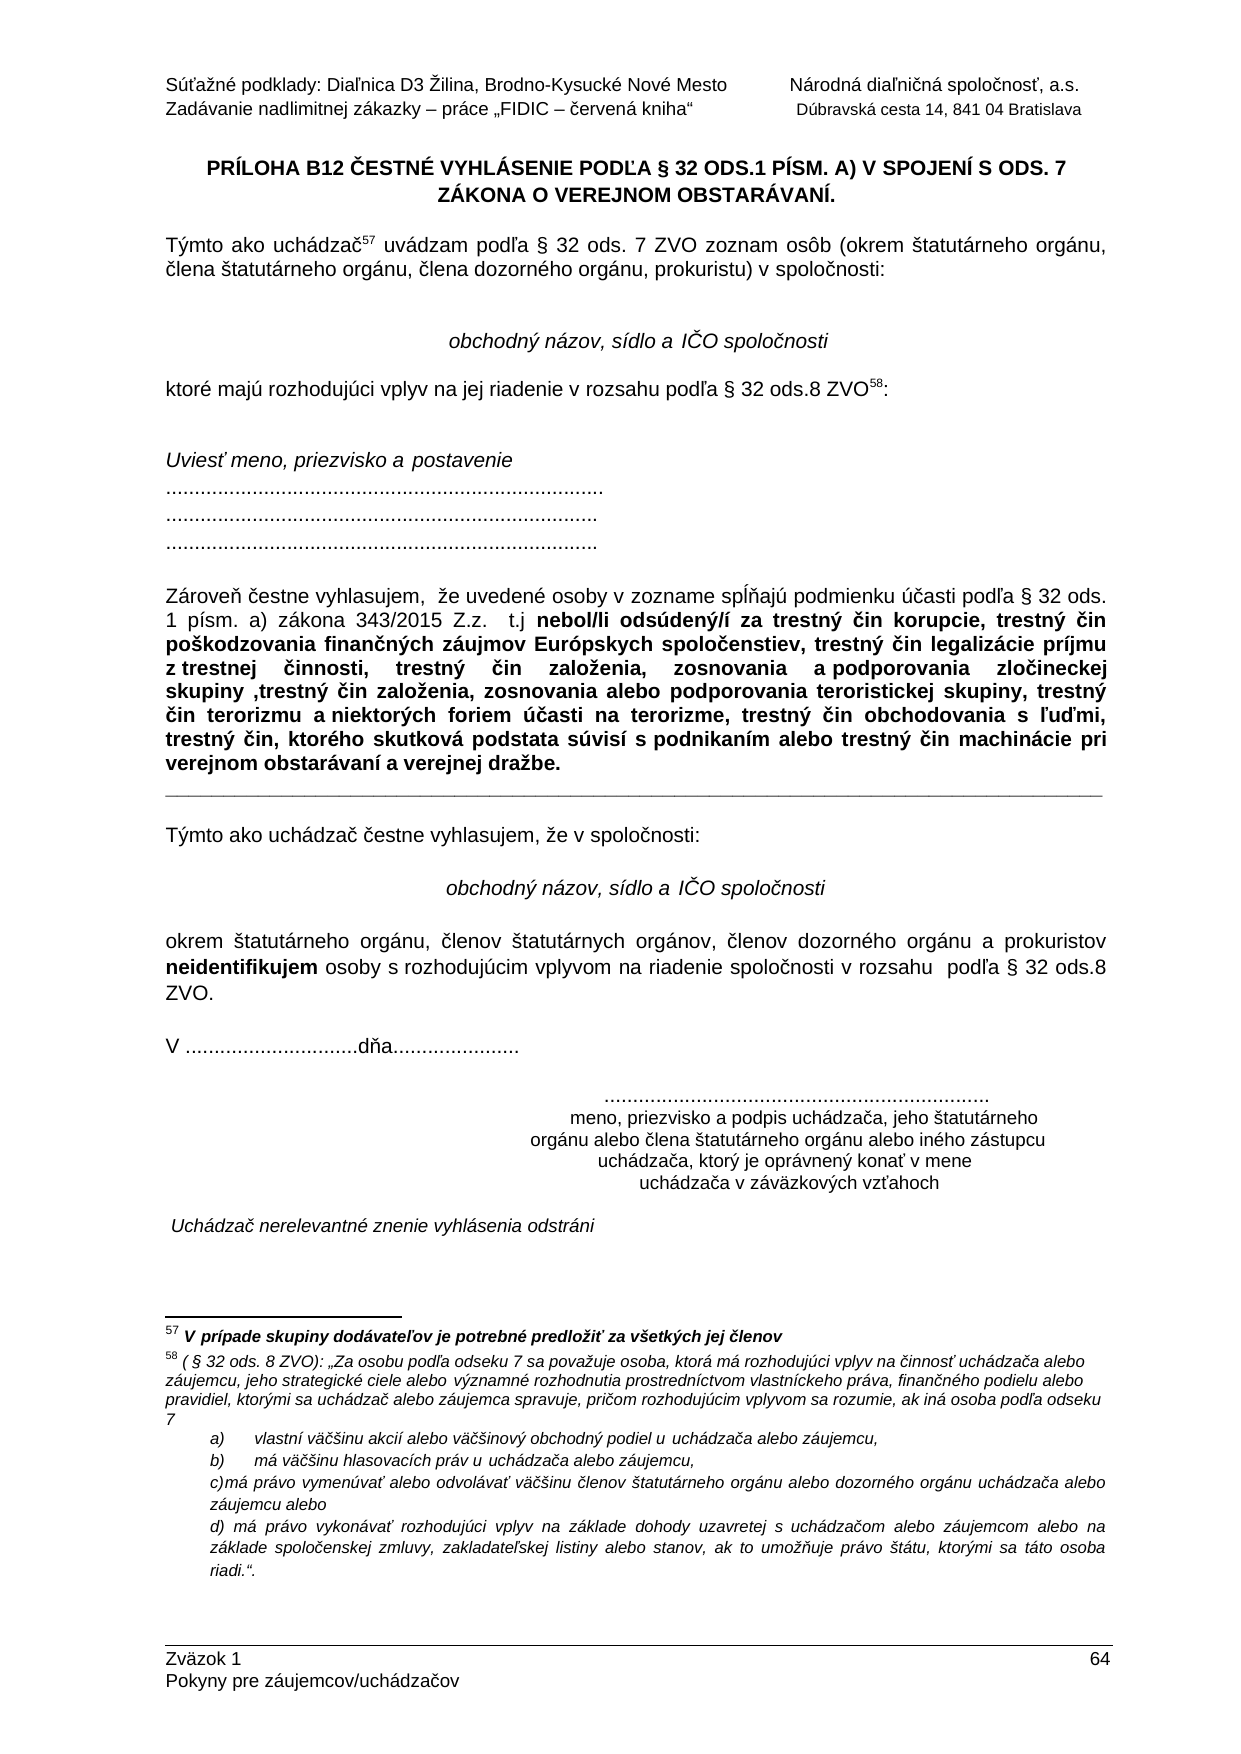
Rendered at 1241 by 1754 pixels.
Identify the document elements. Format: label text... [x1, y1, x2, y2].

text Týmto ako uchádzač čestne vyhlasujem, že v spoločnosti: [165, 823, 1107, 847]
text meno, priezvisko a podpis uchádzača, jeho štatutárneho [564, 1107, 1107, 1128]
text ktoré majú rozhodujúci vplyv na jej riadenie v rozsahu podľa § 32 ods.8 ZVO: [165, 376, 1107, 400]
text obchodný názov, sídlo a IČO spoločnosti [165, 328, 1107, 352]
text V ..............................dňa...................... [165, 1034, 1107, 1058]
text ........................................................................... [165, 502, 1107, 526]
text okrem štatutárneho orgánu, členov štatutárnych orgánov, členov dozorného orgánu a prokuristov neidentifikujem osoby s rozhodujúcim vplyvom na riadenie spoločnosti v rozsahu podľa § 32 ods.8 ZVO. [165, 928, 1107, 1005]
text uchádzača, ktorý je oprávnený konať v mene [520, 1150, 1107, 1172]
text Uchádzač nerelevantné znenie vyhlásenia odstráni [165, 1215, 1107, 1236]
text Uviesť meno, priezvisko a postavenie [165, 448, 1107, 472]
text ................................................................... [165, 1083, 1004, 1107]
text uchádzača v záväzkových vzťahoch [520, 1172, 1107, 1193]
text Týmto ako uchádzač uvádzam podľa § 32 ods. 7 ZVO zoznam osôb (okrem štatutárneho orgánu, člena štatutárneho orgánu, člena dozorného orgánu, prokuristu) v spoločnosti: [165, 233, 1107, 281]
text orgánu alebo člena štatutárneho orgánu alebo iného zástupcu [520, 1128, 1107, 1150]
text ............................................................................ [165, 475, 1107, 499]
text obchodný názov, sídlo a IČO spoločnosti [165, 876, 1107, 900]
text Zároveň čestne vyhlasujem, že uvedené osoby v zozname spĺňajú podmienku účasti podľa § 32 ods. 1 písm. a) zákona 343/2015 Z.z. t.j nebol/li odsúdený/í za trestný čin korupcie, trestný čin poškodzovania finančných záujmov Európskych spoločenstiev, trestný čin legalizácie príjmu z trestnej činnosti, trestný čin založenia, zosnovania a podporovania zločineckej skupiny ,trestný čin založenia, zosnovania alebo podporovania teroristickej skupiny, trestný čin terorizmu a niektorých foriem účasti na terorizme, trestný čin obchodovania s ľuďmi, trestný čin, ktorého skutková podstata súvisí s podnikaním alebo trestný čin machinácie pri verejnom obstarávaní a verejnej dražbe. [165, 583, 1107, 775]
text ........................................................................... [165, 530, 1107, 554]
text _________________________________________________________________________________ [165, 775, 1107, 799]
subtitle PRÍLOHA B12 ČESTNÉ VYHLÁSENIE PODĽA § 32 ODS.1 PÍSM. A) V SPOJENÍ S ODS. 7 ZÁKONA O VEREJNOM OBSTARÁVANÍ. [165, 156, 1107, 206]
